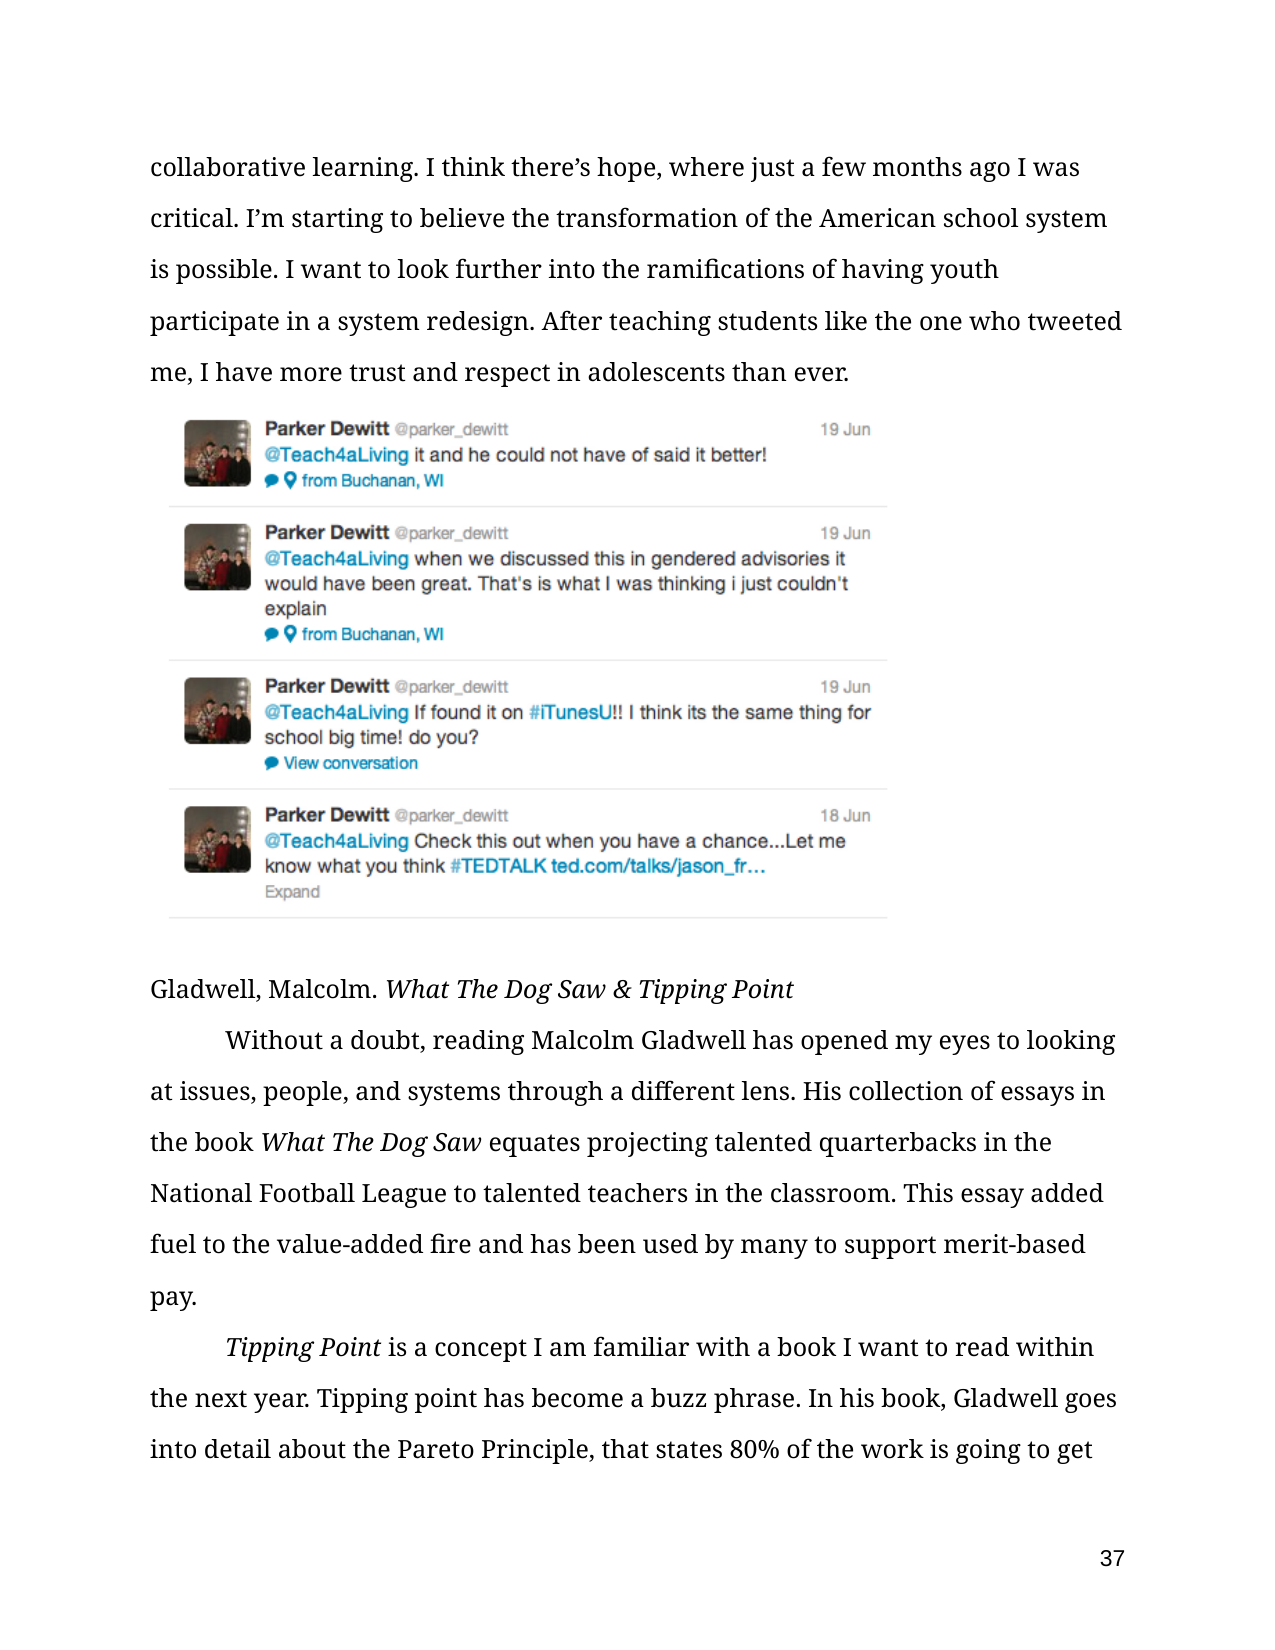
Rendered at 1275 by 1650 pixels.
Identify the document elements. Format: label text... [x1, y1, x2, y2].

text Without a doubt, reading Malcolm Gladwell has opened my eyes to looking at issues, people, and systems through a different lens. His collection of essays in the book What The Dog Saw equates projecting talented quarterbacks in the National Football League to talented teachers in the classroom. This essay added fuel to the value-added fire and has been used by many to support merit-based pay. [150, 1023, 1125, 1312]
picture [168, 405, 888, 920]
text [150, 150, 1125, 388]
text Gladwell, Malcolm. What The Dog Saw & Tipping Point [150, 972, 1125, 1006]
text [150, 1329, 1125, 1465]
